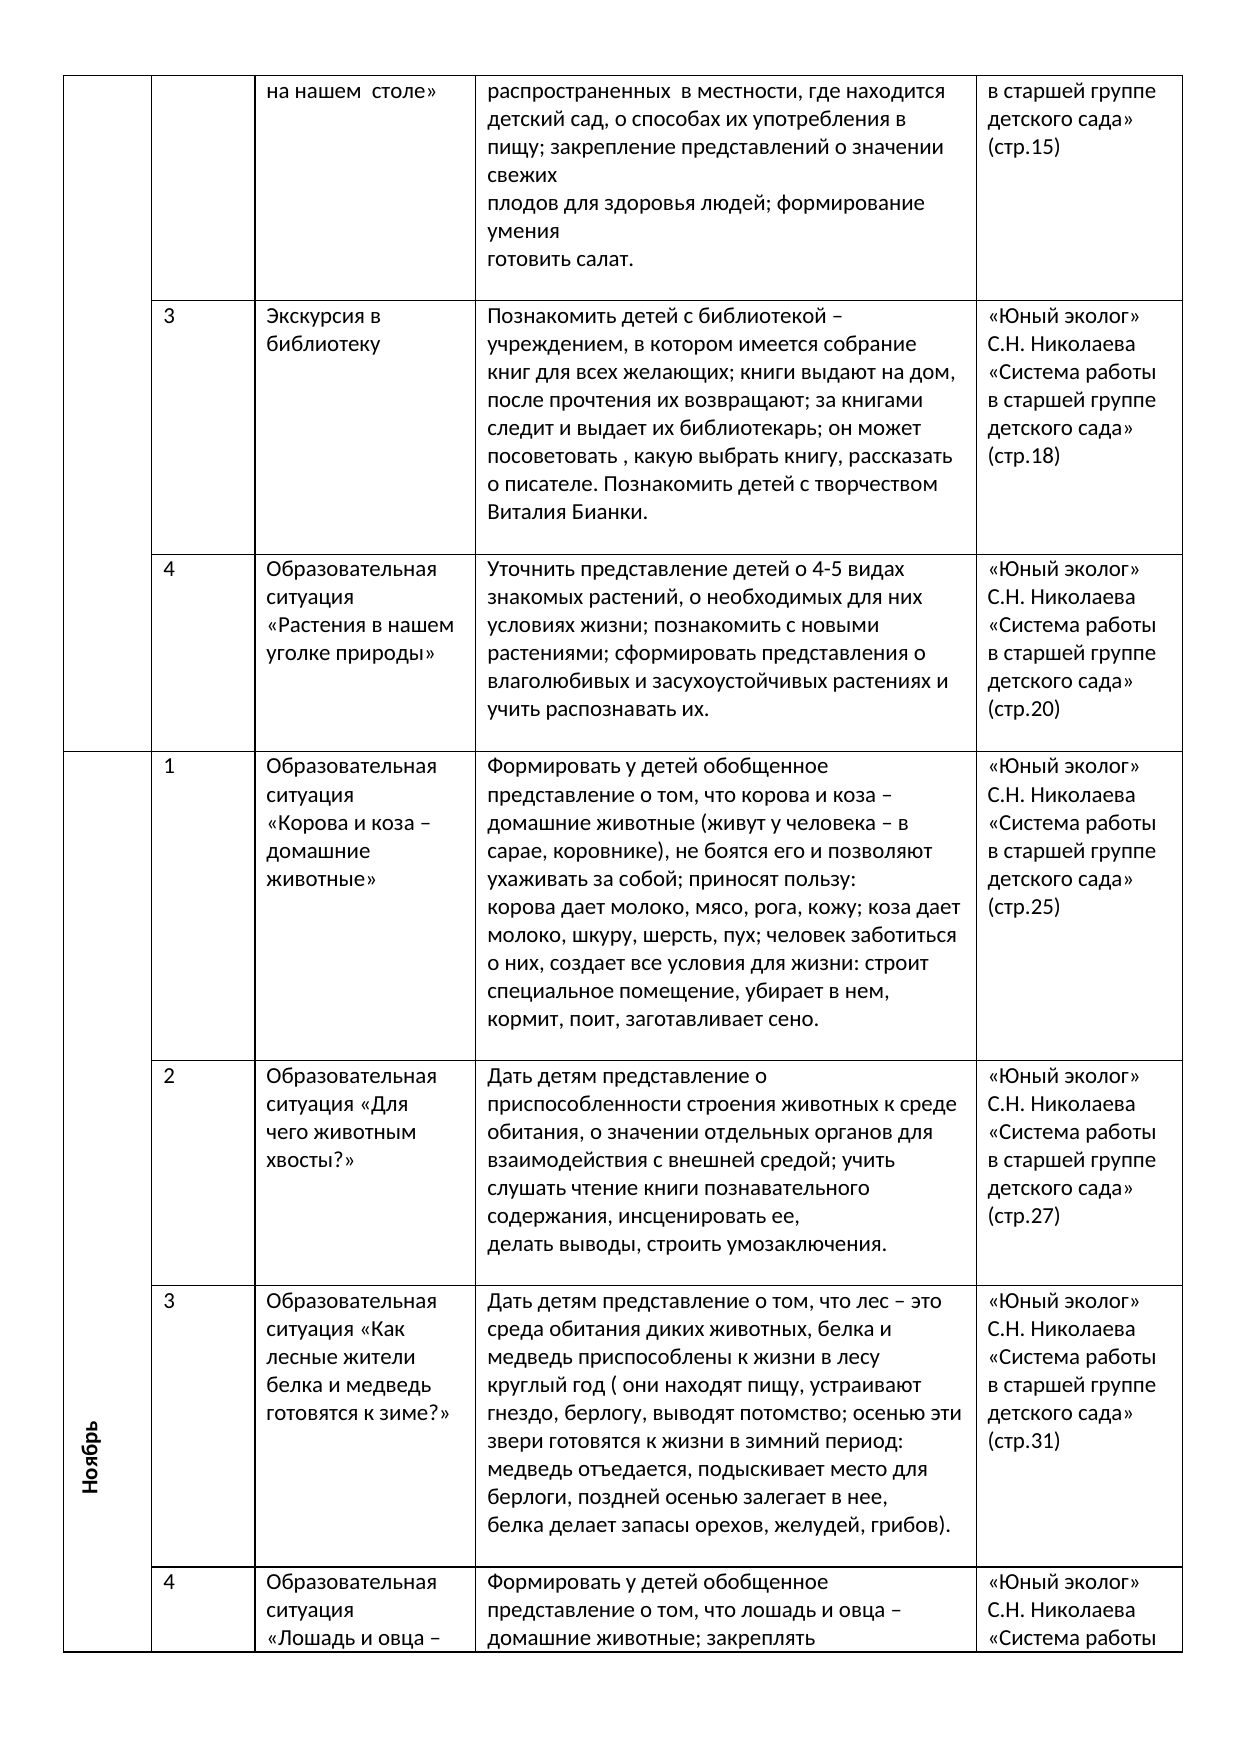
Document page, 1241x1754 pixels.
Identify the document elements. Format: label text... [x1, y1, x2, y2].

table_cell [256, 1568, 475, 1651]
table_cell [977, 1568, 1182, 1651]
table_cell 4 [152, 555, 254, 751]
table_cell «Юный эколог» С.Н. Николаева «Система работы в старшей группе детского сада» (стр.18) [977, 301, 1182, 553]
table_cell Познакомить детей с библиотекой – учреждением, в котором имеется собрание книг для всех желающих; книги выдают на дом, после прочтения их возвращают; за книгами следит и выдает их библиотекарь; он может посоветовать , какую выбрать книгу, рассказать о писателе. Познакомить детей с творчеством Виталия Бианки. [476, 301, 976, 553]
table_cell Дать детям представление о том, что лес – это среда обитания диких животных, белка и медведь приспособлены к жизни в лесу круглый год ( они находят пищу, устраивают гнездо, берлогу, выводят потомство; осенью эти звери готовятся к жизни в зимний период: медведь отъедается, подыскивает место для берлоги, поздней осенью залегает в нее, белка делает запасы орехов, желудей, грибов). [476, 1286, 976, 1566]
table_cell 2 [152, 1061, 254, 1285]
table_cell Образовательная ситуация «Для чего животным хвосты?» [256, 1061, 475, 1285]
table_cell 4 [152, 1568, 254, 1651]
table_cell «Юный эколог» С.Н. Николаева «Система работы в старшей группе детского сада» (стр.31) [977, 1286, 1182, 1566]
table_cell 1 [152, 752, 254, 1060]
table_cell Ноябрь [64, 752, 151, 1651]
table_cell Экскурсия в библиотеку [256, 301, 475, 553]
table_cell Образовательная ситуация «Как лесные жители белка и медведь готовятся к зиме?» [256, 1286, 475, 1566]
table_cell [256, 76, 475, 300]
table_cell 2 [152, 76, 254, 300]
table_cell 3 [152, 301, 254, 553]
table_cell Уточнить представление детей о 4-5 видах знакомых растений, о необходимых для них условиях жизни; познакомить с новыми растениями; сформировать представления о влаголюбивых и засухоустойчивых растениях и учить распознавать их. [476, 555, 976, 751]
table_cell Образовательная ситуация «Корова и коза – домашние животные» [256, 752, 475, 1060]
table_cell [476, 76, 976, 300]
table_cell 3 [152, 1286, 254, 1566]
table_cell Формировать у детей обобщенное представление о том, что корова и коза – домашние животные (живут у человека – в сарае, коровнике), не боятся его и позволяют ухаживать за собой; приносят пользу: корова дает молоко, мясо, рога, кожу; коза дает молоко, шкуру, шерсть, пух; человек заботиться о них, создает все условия для жизни: строит специальное помещение, убирает в нем, кормит, поит, заготавливает сено. [476, 752, 976, 1060]
table_cell «Юный эколог» С.Н. Николаева «Система работы в старшей группе детского сада» (стр.20) [977, 555, 1182, 751]
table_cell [977, 76, 1182, 300]
table_cell «Юный эколог» С.Н. Николаева «Система работы в старшей группе детского сада» (стр.25) [977, 752, 1182, 1060]
table_cell «Юный эколог» С.Н. Николаева «Система работы в старшей группе детского сада» (стр.27) [977, 1061, 1182, 1285]
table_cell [476, 1568, 976, 1651]
table_cell Образовательная ситуация «Растения в нашем уголке природы» [256, 555, 475, 751]
table_cell Дать детям представление о приспособленности строения животных к среде обитания, о значении отдельных органов для взаимодействия с внешней средой; учить слушать чтение книги познавательного содержания, инсценировать ее, делать выводы, строить умозаключения. [476, 1061, 976, 1285]
